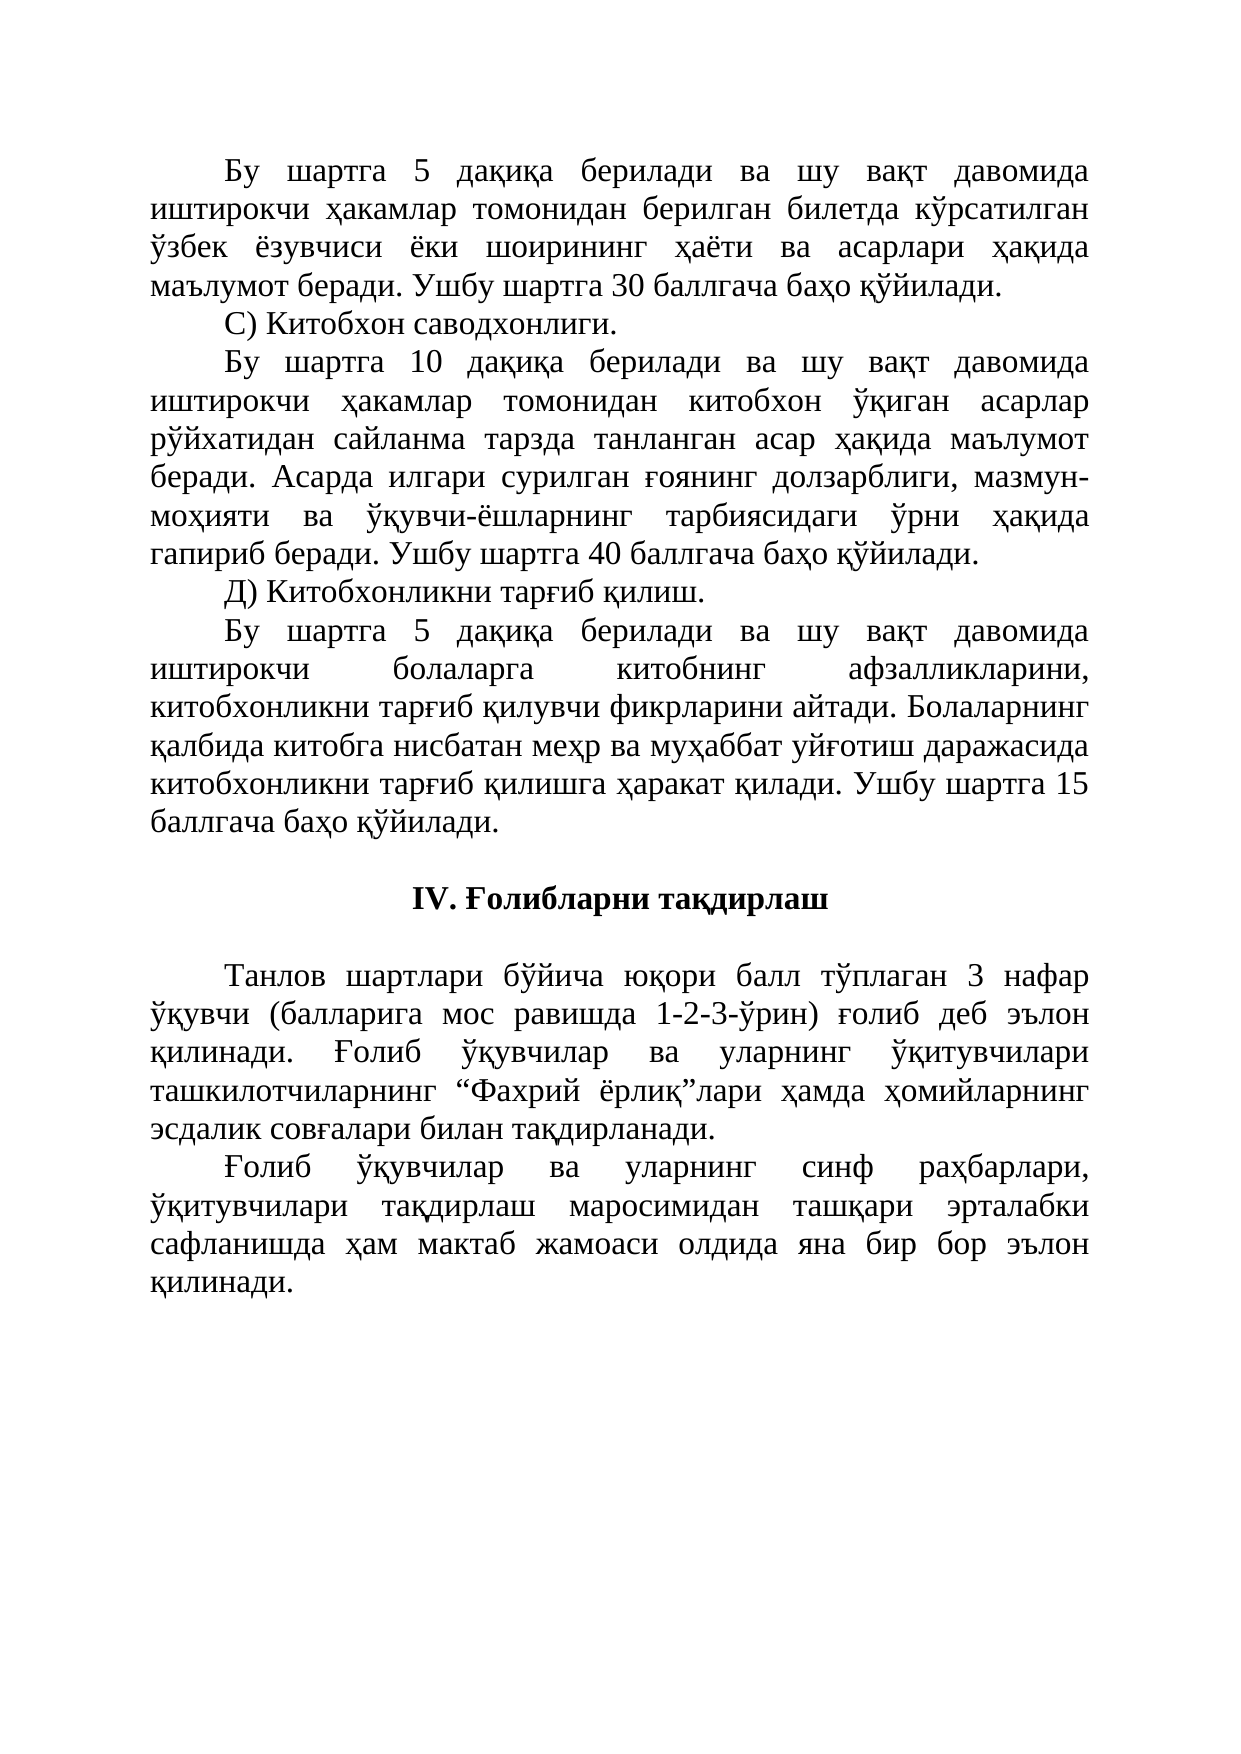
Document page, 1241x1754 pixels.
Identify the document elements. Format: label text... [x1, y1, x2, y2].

text IV. Ғолибларни тақдирлаш [150, 878, 1090, 917]
text Ғолиб ўқувчилар ва уларнинг синф раҳбарлари, ўқитувчилари тақдирлаш маросимидан ташқари эрталабки сафланишда ҳам мактаб жамоаси олдида яна бир бор эълон қилинади. [150, 1147, 1090, 1300]
text Бу шартга 10 дақиқа берилади ва шу вақт давомида иштирокчи ҳакамлар томонидан китобхон ўқиган асарлар рўйхатидан сайланма тарзда танланган асар ҳақида маълумот беради. Асарда илгари сурилган ғоянинг долзарблиги, мазмун-моҳияти ва ўқувчи-ёшларнинг тарбиясидаги ўрни ҳақида гапириб беради. Ушбу шартга 40 баллгача баҳо қўйилади. [150, 342, 1090, 572]
text С) Китобхон саводхонлиги. [150, 303, 1090, 342]
text Бу шартга 5 дақиқа берилади ва шу вақт давомида иштирокчи болаларга китобнинг афзалликларини, китобхонликни тарғиб қилувчи фикрларини айтади. Болаларнинг қaлбидa китобга нисбатан меҳр вa муҳaббaт уйғoтиш даражасида китобхонликни тарғиб қилишга ҳаракат қилади. Ушбу шартга 15 баллгача баҳо қўйилади. [150, 610, 1090, 840]
text Бу шартга 5 дақиқа берилади ва шу вақт давомида иштирокчи ҳакамлар томонидан берилган билетда кўрсатилган ўзбек ёзувчиси ёки шоирининг ҳаёти ва асарлари ҳақида маълумот беради. Ушбу шартга 30 баллгача баҳо қўйилади. [150, 150, 1090, 303]
text Д) Китобхонликни тарғиб қилиш. [150, 572, 1090, 610]
text Танлов шартлари бўйича юқори балл тўплаган 3 нафар ўқувчи (балларига мос равишда 1-2-3-ўрин) ғолиб деб эълон қилинади. Ғолиб ўқувчилар ва уларнинг ўқитувчилари ташкилотчиларнинг “Фахрий ёрлиқ”лари ҳамда ҳомийларнинг эсдалик совғалари билан тақдирланади. [150, 955, 1090, 1147]
